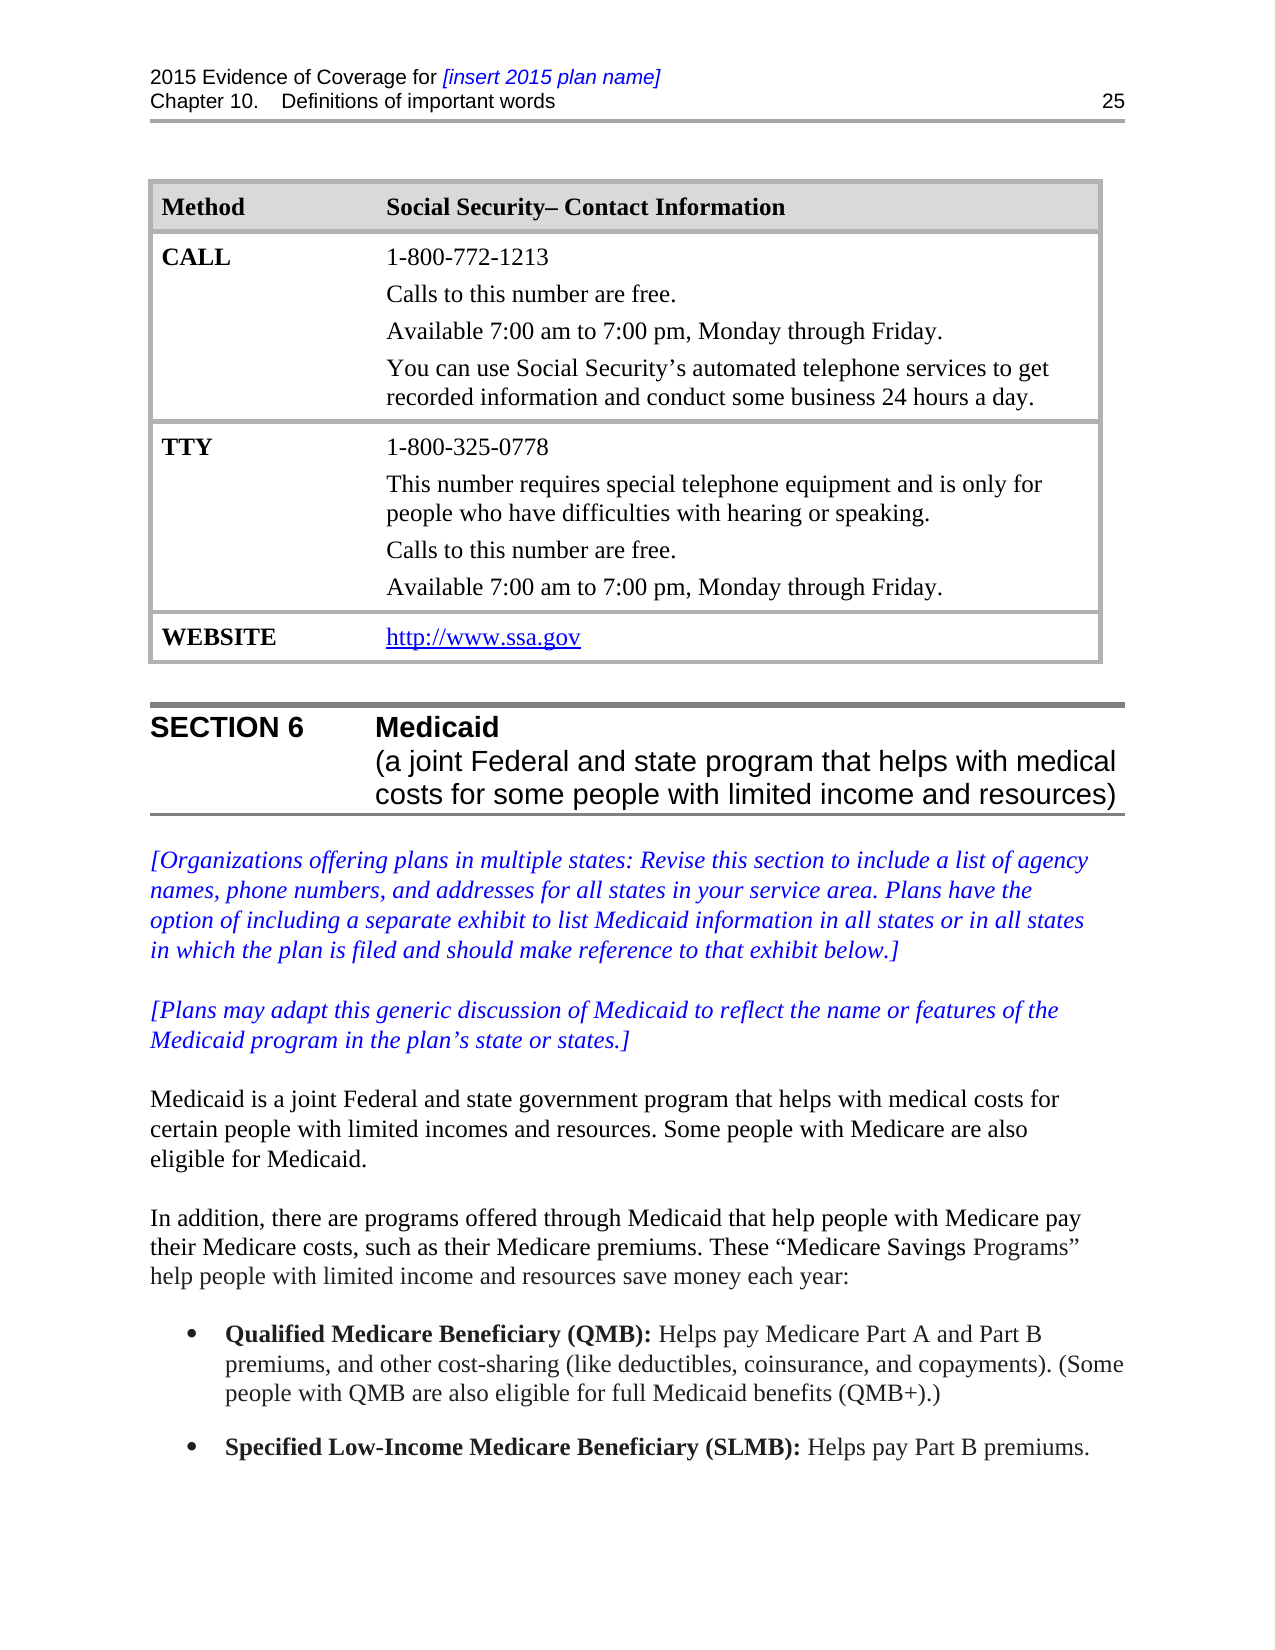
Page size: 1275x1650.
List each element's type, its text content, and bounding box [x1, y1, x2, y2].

text In addition, there are programs offered through Medicaid that help people with Medicare pay their Medicare costs, such as their Medicare premiums. These “Medicare Savings Programs” help people with limited income and resources save money each year: [150, 1203, 1125, 1290]
table_cell 1-800-772-1213 Calls to this number are free. Available 7:00 am to 7:00 pm, Monday through Friday. You can use Social Security’s automated telephone services to get recorded information and conduct some business 24 hours a day. [375, 234, 1098, 419]
table_cell http://www.ssa.gov [375, 614, 1098, 659]
table_cell WEBSITE [153, 614, 375, 659]
table_header Social Security– Contact Information [375, 184, 1098, 229]
subtitle SECTION 6 Medicaid (a joint Federal and state program that helps with medical costs for some people with limited income and resources) [150, 708, 1125, 813]
table_cell TTY [153, 424, 375, 609]
subtitle [Plans may adapt this generic discussion of Medicaid to reflect the name or features of the Medicaid program in the plan’s state or states.] [150, 995, 1097, 1053]
subtitle [Organizations offering plans in multiple states: Revise this section to include a list of agency names, phone numbers, and addresses for all states in your service area. Plans have the option of including a separate exhibit to list Medicaid information in all states or in all states in which the plan is filed and should make reference to that exhibit below.] [150, 845, 1097, 964]
table_cell 1-800-325-0778 This number requires special telephone equipment and is only for people who have difficulties with hearing or speaking. Calls to this number are free. Available 7:00 am to 7:00 pm, Monday through Friday. [375, 424, 1098, 609]
table_header Method [153, 184, 375, 229]
list Qualified Medicare Beneficiary (QMB): Helps pay Medicare Part A and Part B premiums, and other cost-sharing (like deductibles, coinsurance, and copayments). (Some people with QMB are also eligible for full Medicaid benefits (QMB+).) [187, 1319, 1125, 1407]
subtitle Medicaid is a joint Federal and state government program that helps with medical costs for certain people with limited incomes and resources. Some people with Medicare are also eligible for Medicaid. [150, 1084, 1097, 1173]
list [187, 1432, 1125, 1461]
table_cell CALL [153, 234, 375, 419]
